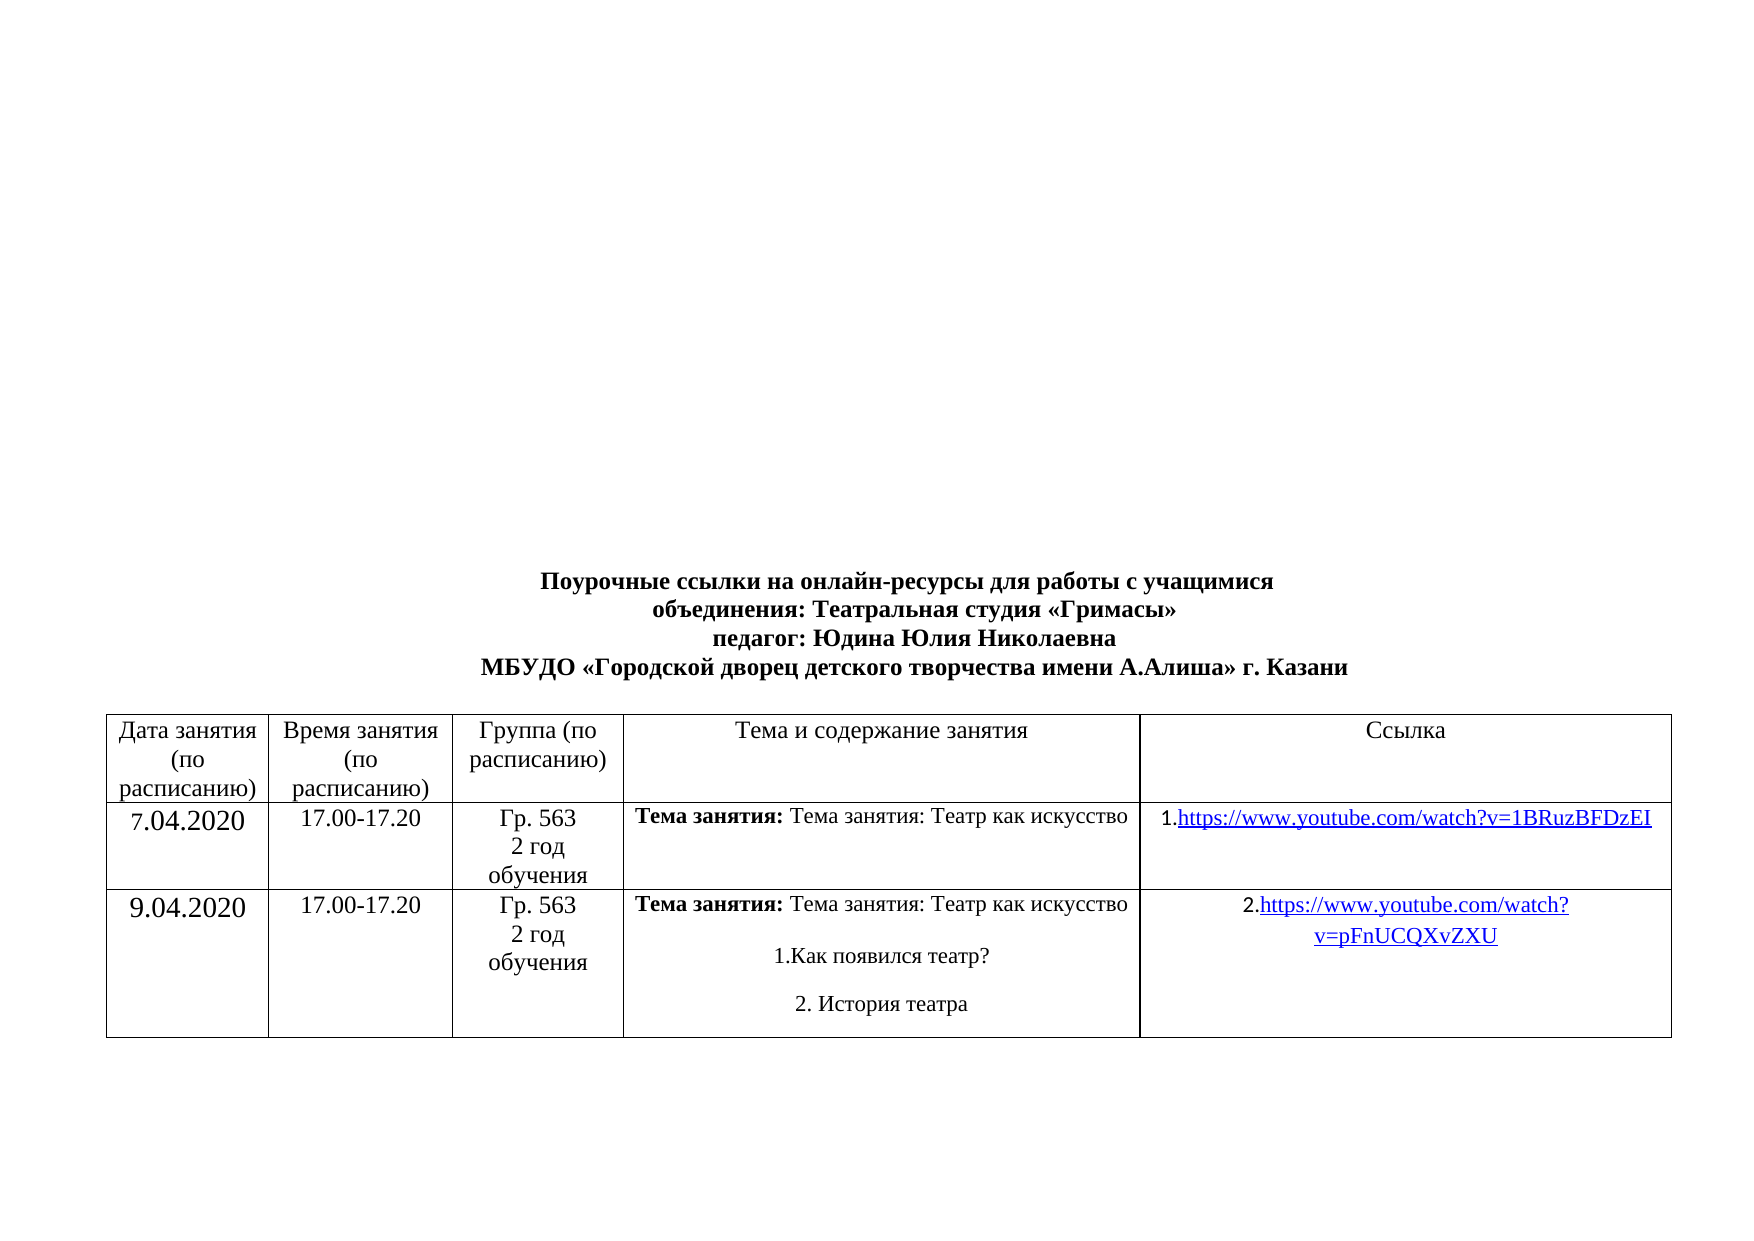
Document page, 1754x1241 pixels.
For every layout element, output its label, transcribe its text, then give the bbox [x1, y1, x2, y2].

text МБУДО «Городской дворец детского творчества имени А.Алиша» г. Казани [118, 652, 1636, 681]
table_cell 17.00-17.20 [269, 890, 452, 1037]
text педагог: Юдина Юлия Николаевна [118, 623, 1636, 652]
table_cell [453, 890, 623, 1037]
table_cell 9.04.2020 [107, 890, 268, 1037]
text Поурочные ссылки на онлайн-ресурсы для работы с учащимися [103, 566, 1636, 594]
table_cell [624, 890, 1139, 1037]
table_cell Гр. 563 2 год обучения [453, 803, 623, 889]
table_header Ссылка [1141, 715, 1671, 802]
table_cell 17.00-17.20 [269, 803, 452, 889]
table_cell 1.https://www.youtube.com/watch?v=1BRuzBFDzEI [1141, 803, 1671, 889]
table_header Время занятия (по расписанию) [269, 715, 452, 802]
table_header Тема и содержание занятия [624, 715, 1139, 802]
table_header Группа (по расписанию) [453, 715, 623, 802]
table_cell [1141, 890, 1671, 1037]
text объединения: Театральная студия «Гримасы» [118, 594, 1636, 623]
table_header Дата занятия (по расписанию) [107, 715, 268, 802]
table_cell 7.04.2020 [107, 803, 268, 889]
table_cell Тема занятия: Тема занятия: Театр как искусство [624, 803, 1139, 889]
